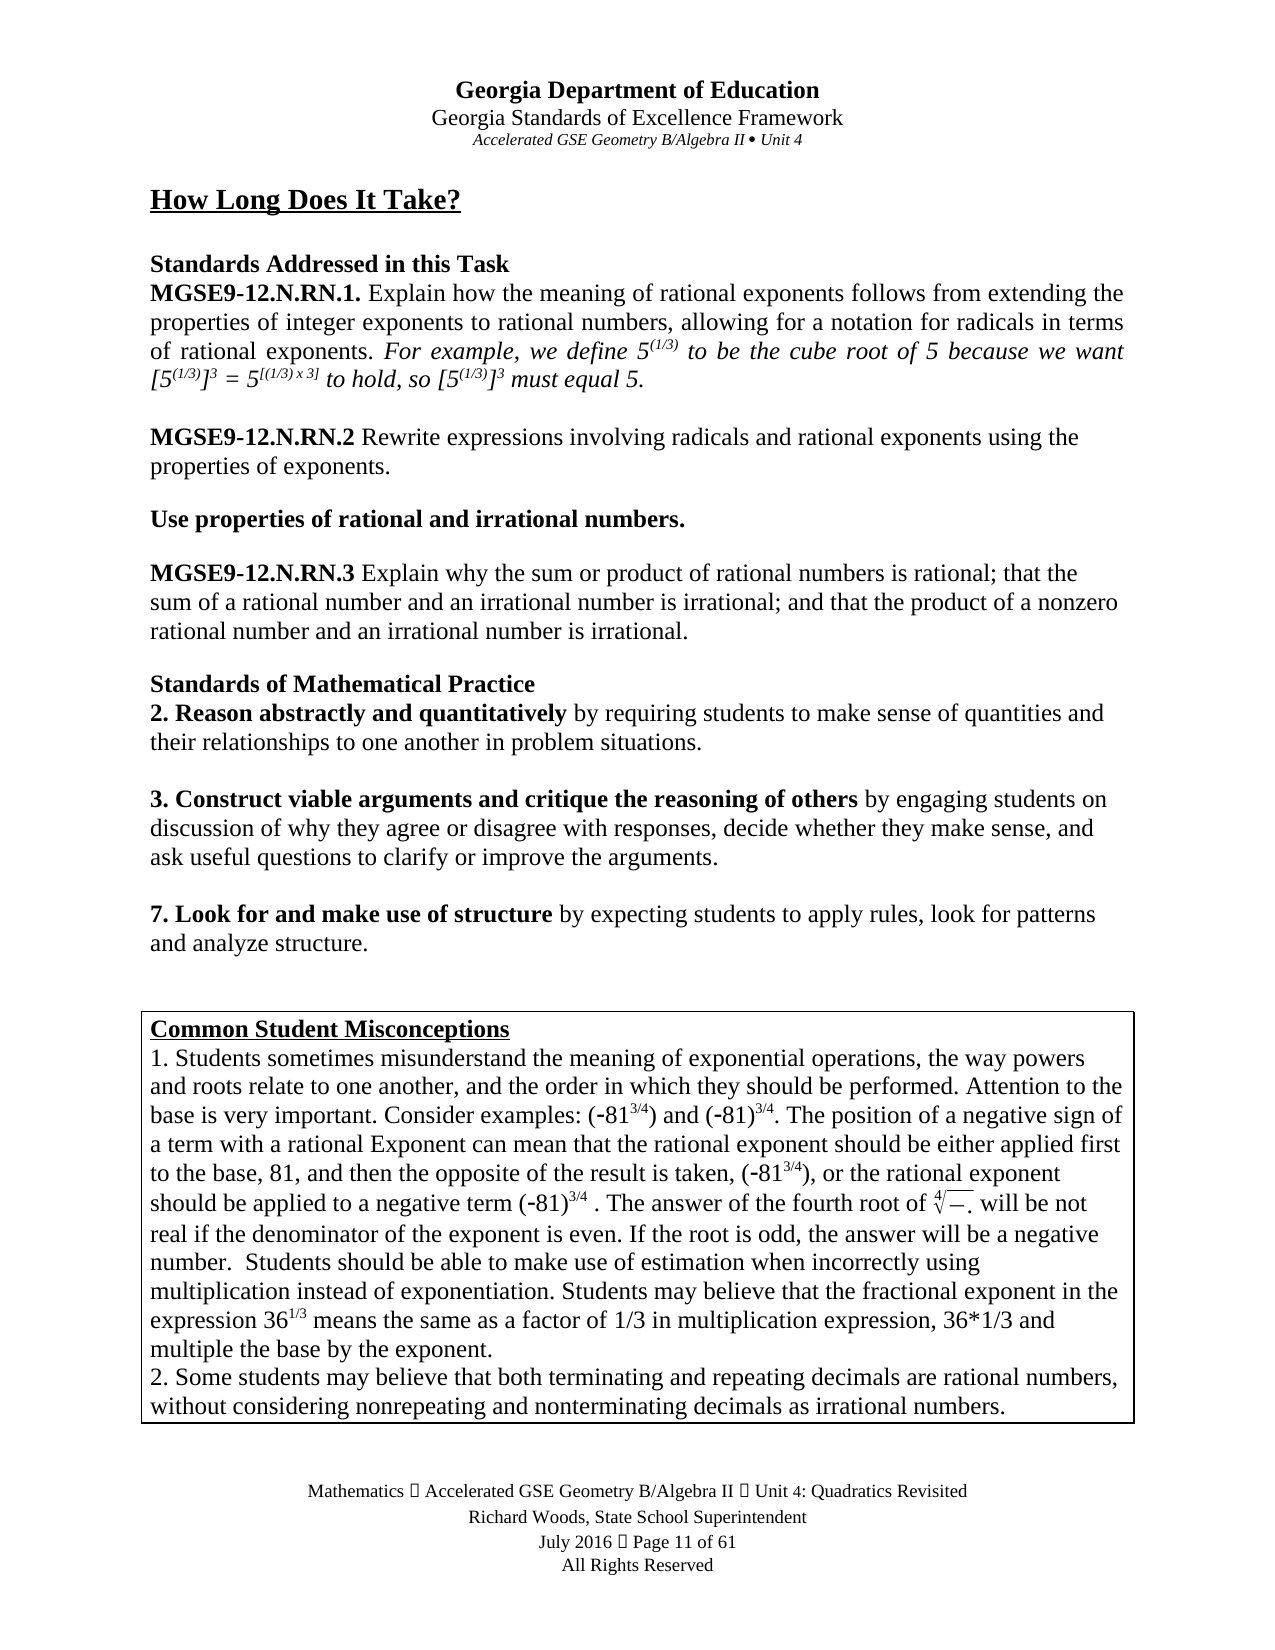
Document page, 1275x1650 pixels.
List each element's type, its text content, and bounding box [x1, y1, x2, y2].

text 1. Students sometimes misunderstand the meaning of exponential operations, the way powers and roots relate to one another, and the order in which they should be performed. Attention to the base is very important. Consider examples: (813/4) and (81)3/4. The position of a negative sign of a term with a rational Exponent can mean that the rational exponent should be either applied first to the base, 81, and then the opposite of the result is taken, (813/4), or the rational exponent should be applied to a negative term (81)3/4 . The answer of the fourth root of will be not real if the denominator of the exponent is even. If the root is odd, the answer will be a negative number. Students should be able to make use of estimation when incorrectly using multiplication instead of exponentiation. Students may believe that the fractional exponent in the expression 361/3 means the same as a factor of 1/3 in multiplication expression, 36*1/3 and multiple the base by the exponent. [150, 1043, 1125, 1359]
text 2. Some students may believe that both terminating and repeating decimals are rational numbers, without considering nonrepeating and nonterminating decimals as irrational numbers. [142, 1359, 1133, 1422]
text Common Student Misconceptions [142, 1012, 1133, 1043]
text 2. Reason abstractly and quantitatively by requiring students to make sense of quantities and their relationships to one another in problem situations. [150, 698, 1125, 756]
text Use properties of rational and irrational numbers. [150, 504, 1125, 533]
text 7. Look for and make use of structure by expecting students to apply rules, look for patterns and analyze structure. [150, 899, 1125, 957]
text MGSE9-12.N.RN.1. Explain how the meaning of rational exponents follows from extending the properties of integer exponents to rational numbers, allowing for a notation for radicals in terms of rational exponents. For example, we define 5(1/3) to be the cube root of 5 because we want [5(1/3)]3 = 5[(1/3) x 3] to hold, so [5(1/3)]3 must equal 5. [150, 278, 1125, 393]
text 3. Construct viable arguments and critique the reasoning of others by engaging students on discussion of why they agree or disagree with responses, decide whether they make sense, and ask useful questions to clarify or improve the arguments. [150, 784, 1125, 871]
subtitle How Long Does It Take? [150, 182, 1125, 216]
text Standards Addressed in this Task [150, 249, 1125, 278]
text MGSE9-12.N.RN.3 Explain why the sum or product of rational numbers is rational; that the sum of a rational number and an irrational number is irrational; and that the product of a nonzero rational number and an irrational number is irrational. [150, 558, 1125, 644]
text MGSE9-12.N.RN.2 Rewrite expressions involving radicals and rational exponents using the properties of exponents. [150, 422, 1125, 479]
text Standards of Mathematical Practice [150, 669, 1125, 698]
